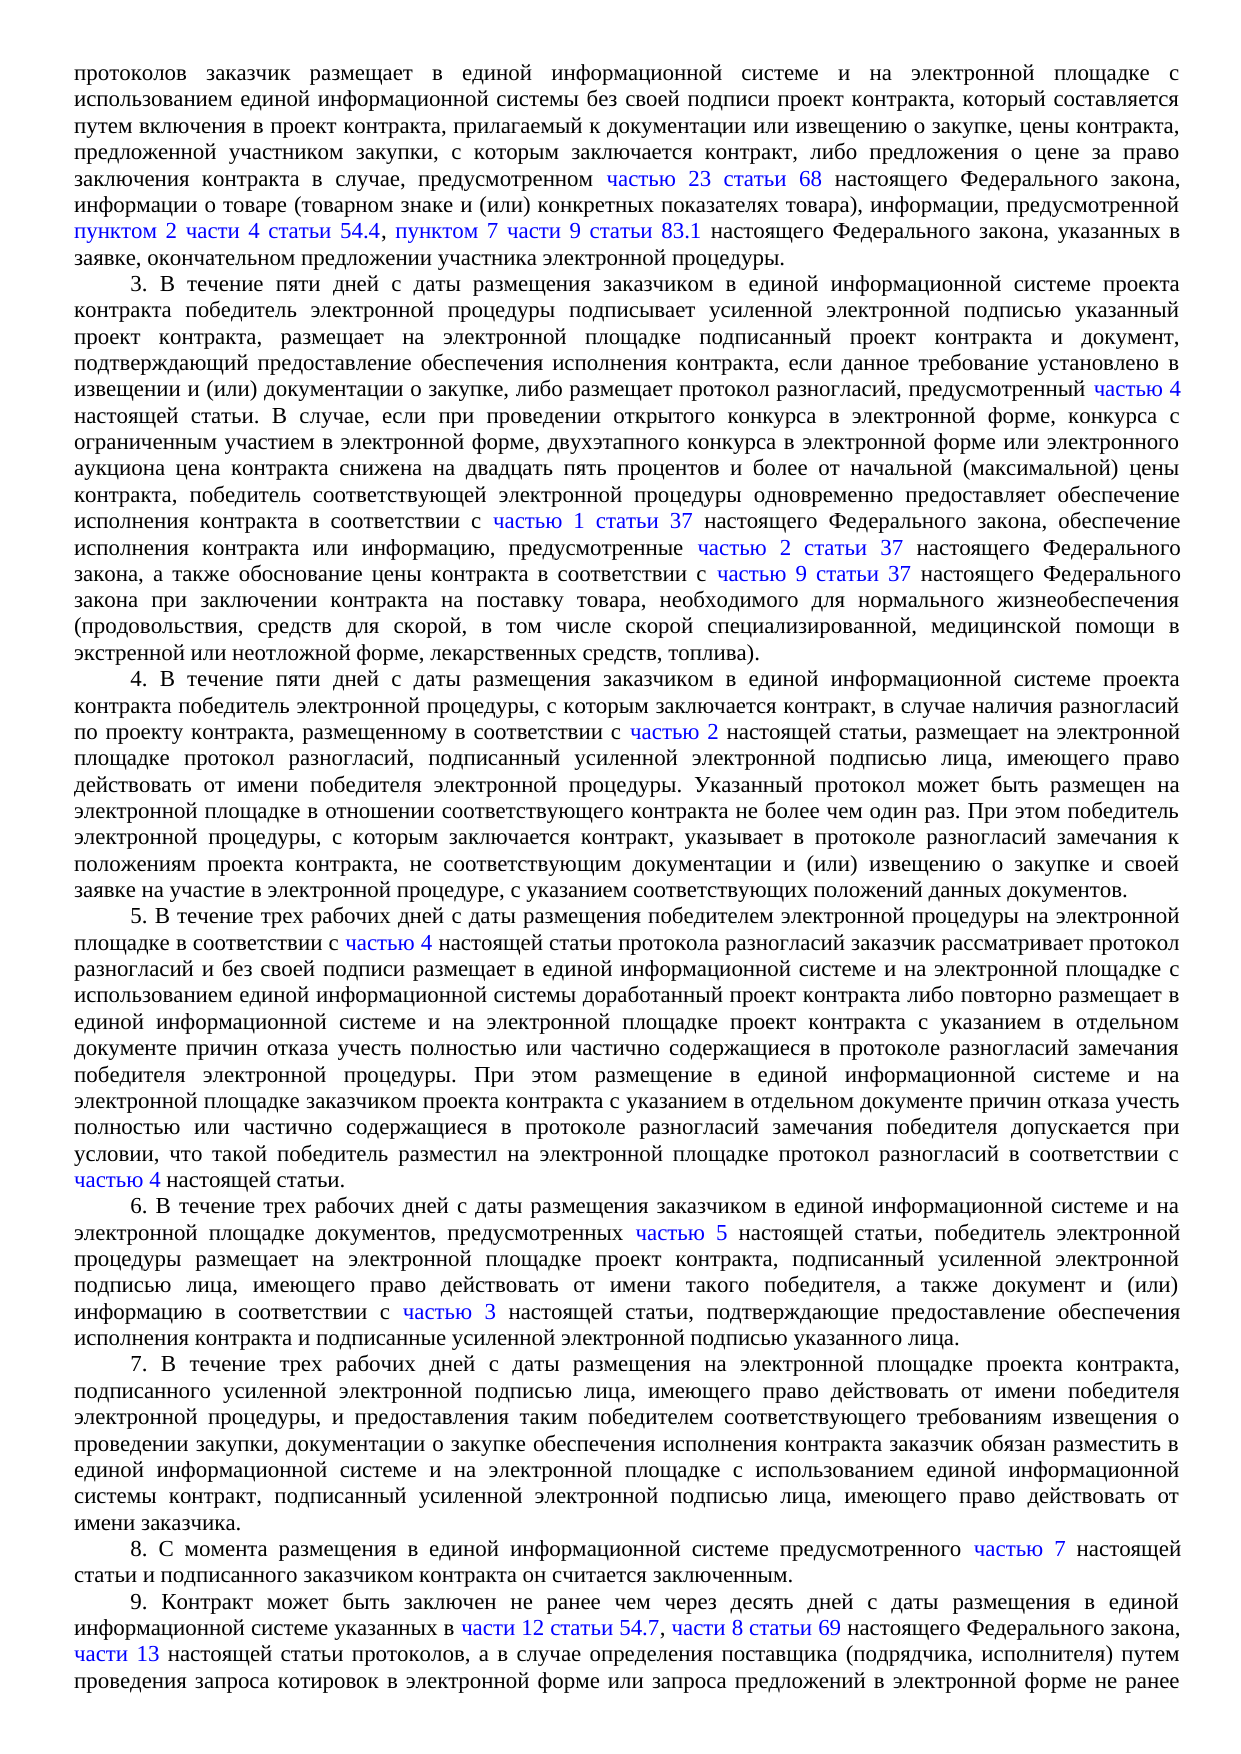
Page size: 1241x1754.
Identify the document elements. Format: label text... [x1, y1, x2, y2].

text 6. В течение трех рабочих дней с даты размещения заказчиком в единой информационной системе и на электронной площадке документов, предусмотренных частью 5 настоящей статьи, победитель электронной процедуры размещает на электронной площадке проект контракта, подписанный усиленной электронной подписью лица, имеющего право действовать от имени такого победителя, а также документ и (или) информацию в соответствии с частью 3 настоящей статьи, подтверждающие предоставление обеспечения исполнения контракта и подписанные усиленной электронной подписью указанного лица. [74, 1192, 1181, 1351]
text 8. С момента размещения в единой информационной системе предусмотренного частью 7 настоящей статьи и подписанного заказчиком контракта он считается заключенным. [74, 1535, 1181, 1588]
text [74, 1588, 1181, 1693]
text 3. В течение пяти дней с даты размещения заказчиком в единой информационной системе проекта контракта победитель электронной процедуры подписывает усиленной электронной подписью указанный проект контракта, размещает на электронной площадке подписанный проект контракта и документ, подтверждающий предоставление обеспечения исполнения контракта, если данное требование установлено в извещении и (или) документации о закупке, либо размещает протокол разногласий, предусмотренный частью 4 настоящей статьи. В случае, если при проведении открытого конкурса в электронной форме, конкурса с ограниченным участием в электронной форме, двухэтапного конкурса в электронной форме или электронного аукциона цена контракта снижена на двадцать пять процентов и более от начальной (максимальной) цены контракта, победитель соответствующей электронной процедуры одновременно предоставляет обеспечение исполнения контракта в соответствии с частью 1 статьи 37 настоящего Федерального закона, обеспечение исполнения контракта или информацию, предусмотренные частью 2 статьи 37 настоящего Федерального закона, а также обоснование цены контракта в соответствии с частью 9 статьи 37 настоящего Федерального закона при заключении контракта на поставку товара, необходимого для нормального жизнеобеспечения (продовольствия, средств для скорой, в том числе скорой специализированной, медицинской помощи в экстренной или неотложной форме, лекарственных средств, топлива). [74, 270, 1181, 665]
text 5. В течение трех рабочих дней с даты размещения победителем электронной процедуры на электронной площадке в соответствии с частью 4 настоящей статьи протокола разногласий заказчик рассматривает протокол разногласий и без своей подписи размещает в единой информационной системе и на электронной площадке с использованием единой информационной системы доработанный проект контракта либо повторно размещает в единой информационной системе и на электронной площадке проект контракта с указанием в отдельном документе причин отказа учесть полностью или частично содержащиеся в протоколе разногласий замечания победителя электронной процедуры. При этом размещение в единой информационной системе и на электронной площадке заказчиком проекта контракта с указанием в отдельном документе причин отказа учесть полностью или частично содержащиеся в протоколе разногласий замечания победителя допускается при условии, что такой победитель разместил на электронной площадке протокол разногласий в соответствии с частью 4 настоящей статьи. [74, 902, 1181, 1192]
text 7. В течение трех рабочих дней с даты размещения на электронной площадке проекта контракта, подписанного усиленной электронной подписью лица, имеющего право действовать от имени победителя электронной процедуры, и предоставления таким победителем соответствующего требованиям извещения о проведении закупки, документации о закупке обеспечения исполнения контракта заказчик обязан разместить в единой информационной системе и на электронной площадке с использованием единой информационной системы контракт, подписанный усиленной электронной подписью лица, имеющего право действовать от имени заказчика. [74, 1351, 1181, 1535]
text 4. В течение пяти дней с даты размещения заказчиком в единой информационной системе проекта контракта победитель электронной процедуры, с которым заключается контракт, в случае наличия разногласий по проекту контракта, размещенному в соответствии с частью 2 настоящей статьи, размещает на электронной площадке протокол разногласий, подписанный усиленной электронной подписью лица, имеющего право действовать от имени победителя электронной процедуры. Указанный протокол может быть размещен на электронной площадке в отношении соответствующего контракта не более чем один раз. При этом победитель электронной процедуры, с которым заключается контракт, указывает в протоколе разногласий замечания к положениям проекта контракта, не соответствующим документации и (или) извещению о закупке и своей заявке на участие в электронной процедуре, с указанием соответствующих положений данных документов. [74, 665, 1181, 902]
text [74, 59, 1181, 270]
